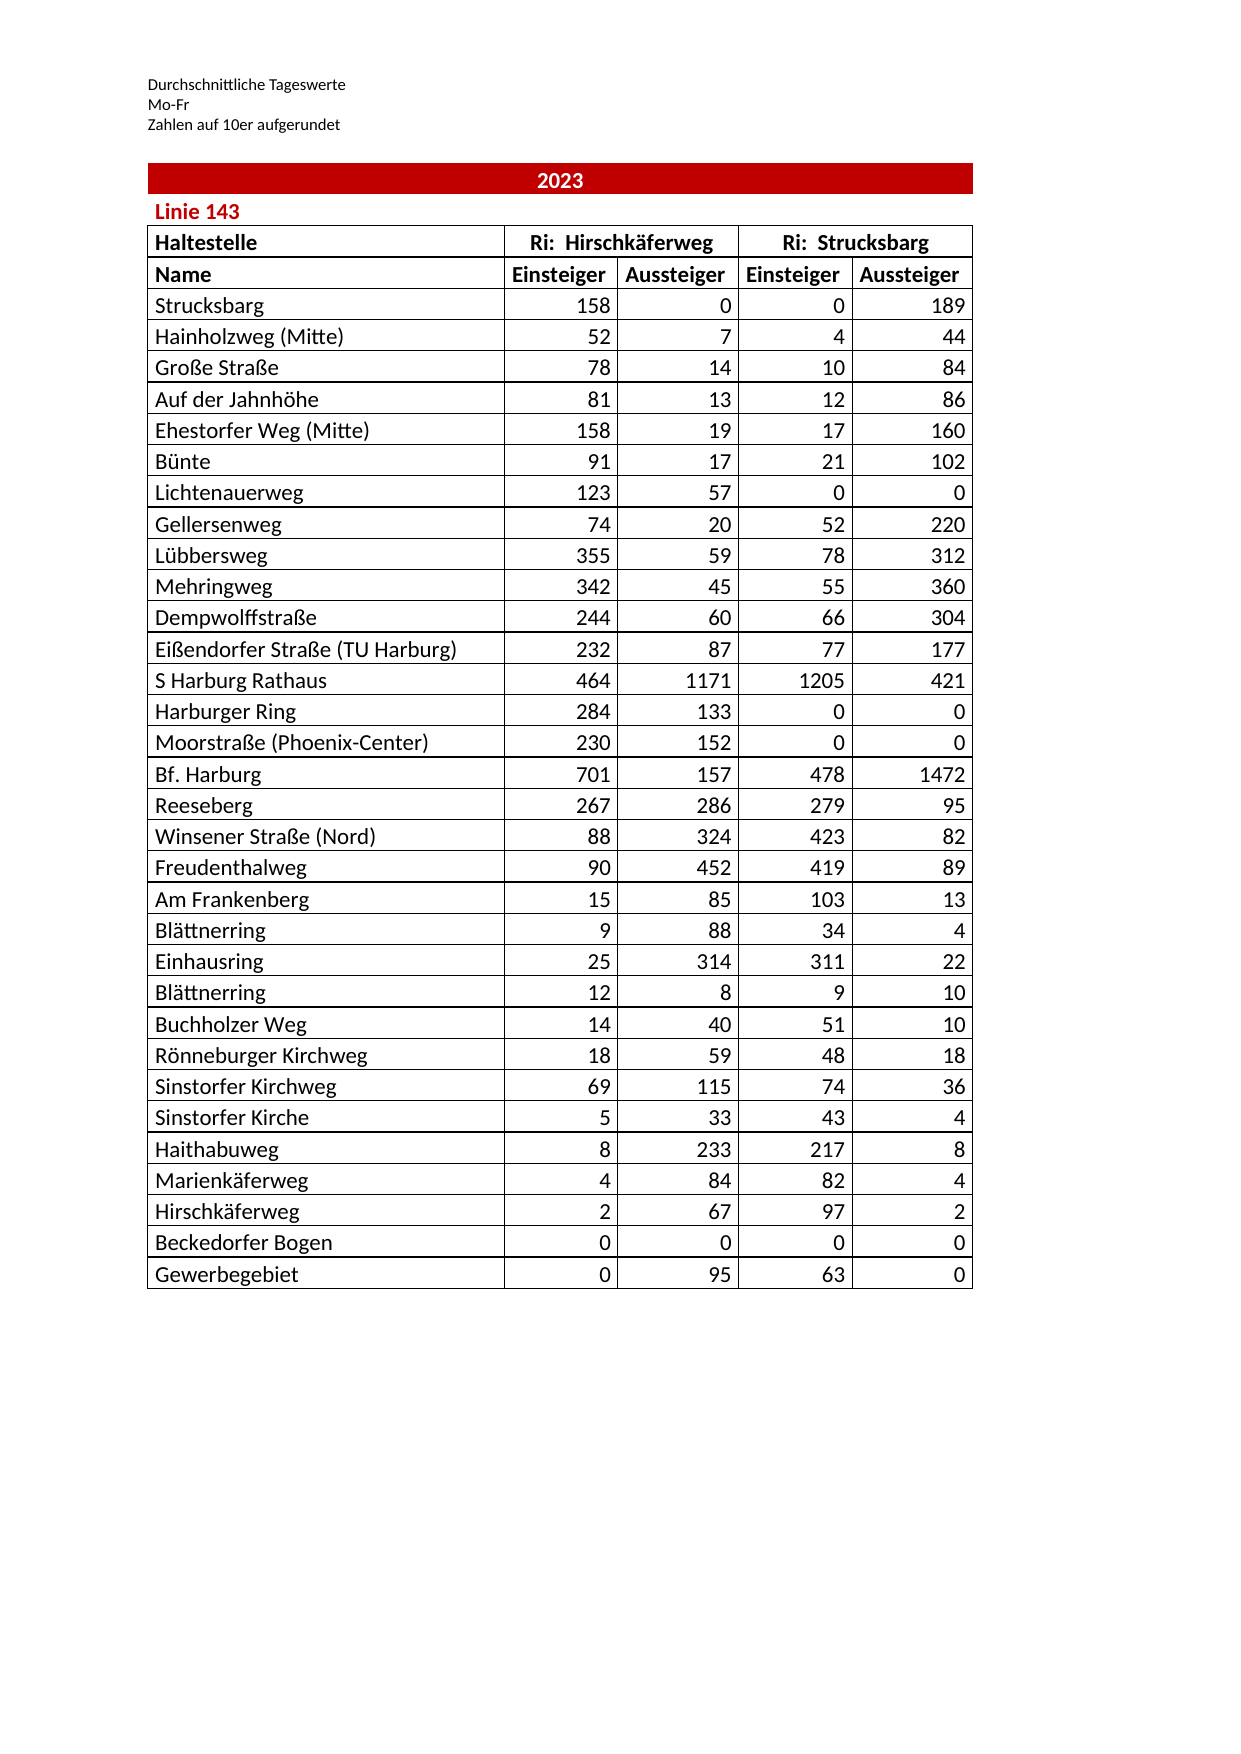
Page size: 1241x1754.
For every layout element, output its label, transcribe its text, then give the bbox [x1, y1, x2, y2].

table_cell Einsteiger [739, 258, 852, 288]
table_cell 52 [739, 508, 852, 538]
table_cell Freudenthalweg [148, 851, 504, 881]
table_cell 342 [505, 570, 617, 600]
table_cell 230 [505, 726, 617, 756]
table_cell Lübbersweg [148, 539, 504, 569]
table_cell 177 [853, 633, 972, 663]
table_cell 17 [739, 414, 852, 444]
table_cell Harburger Ring [148, 695, 504, 725]
table_cell 10 [853, 976, 972, 1006]
table_cell 69 [505, 1070, 617, 1100]
table_cell 25 [505, 945, 617, 975]
table_cell 189 [853, 289, 972, 319]
table_cell 14 [618, 351, 738, 381]
table_cell 158 [505, 414, 617, 444]
table_cell 2 [853, 1195, 972, 1225]
table_cell 14 [505, 1008, 617, 1038]
table_cell 0 [739, 1226, 852, 1256]
table_cell 284 [505, 695, 617, 725]
table_cell Bf. Harburg [148, 758, 504, 788]
table_cell Rönneburger Kirchweg [148, 1039, 504, 1069]
table_cell 314 [618, 945, 738, 975]
table_cell 12 [505, 976, 617, 1006]
table_cell [739, 194, 852, 225]
table_cell 51 [739, 1008, 852, 1038]
table_cell Einsteiger [505, 258, 617, 288]
table_cell 0 [618, 1226, 738, 1256]
table_cell 4 [853, 1164, 972, 1194]
table_cell 60 [618, 601, 738, 631]
table_cell 48 [739, 1039, 852, 1069]
table_cell 423 [739, 820, 852, 850]
table_cell Linie 143 [148, 194, 504, 225]
table_cell 324 [618, 820, 738, 850]
table_cell 152 [618, 726, 738, 756]
table_cell 67 [618, 1195, 738, 1225]
table_cell Moorstraße (Phoenix-Center) [148, 726, 504, 756]
table_cell 95 [853, 789, 972, 819]
table_cell 8 [505, 1133, 617, 1163]
table_cell 84 [618, 1164, 738, 1194]
table_cell 421 [853, 664, 972, 694]
table_cell 360 [853, 570, 972, 600]
table_cell Eißendorfer Straße (TU Harburg) [148, 633, 504, 663]
table_cell 90 [505, 851, 617, 881]
table_cell Lichtenauerweg [148, 476, 504, 506]
table_cell Blättnerring [148, 914, 504, 944]
table_cell 91 [505, 445, 617, 475]
table_cell 18 [505, 1039, 617, 1069]
table_cell 4 [853, 1101, 972, 1131]
table_cell Auf der Jahnhöhe [148, 383, 504, 413]
table_cell 0 [618, 289, 738, 319]
table_cell 102 [853, 445, 972, 475]
table_cell Dempwolffstraße [148, 601, 504, 631]
table_cell Marienkäferweg [148, 1164, 504, 1194]
table_cell 4 [739, 320, 852, 350]
table_cell 88 [618, 914, 738, 944]
table_cell 9 [505, 914, 617, 944]
table_cell 10 [853, 1008, 972, 1038]
table_cell 158 [505, 289, 617, 319]
table_cell 66 [739, 601, 852, 631]
table_cell 312 [853, 539, 972, 569]
table_cell Am Frankenberg [148, 883, 504, 913]
table_cell Einhausring [148, 945, 504, 975]
table_cell 0 [739, 695, 852, 725]
table_cell 0 [739, 726, 852, 756]
table_cell 52 [505, 320, 617, 350]
table_cell 0 [505, 1258, 617, 1288]
table_cell 22 [853, 945, 972, 975]
table_cell 0 [505, 1226, 617, 1256]
table_cell 464 [505, 664, 617, 694]
table_cell Hirschkäferweg [148, 1195, 504, 1225]
table_cell Buchholzer Weg [148, 1008, 504, 1038]
table_cell Winsener Straße (Nord) [148, 820, 504, 850]
table_cell 13 [618, 383, 738, 413]
table_cell Bünte [148, 445, 504, 475]
table_cell 232 [505, 633, 617, 663]
table_cell 34 [739, 914, 852, 944]
table_cell 20 [618, 508, 738, 538]
table_cell 82 [739, 1164, 852, 1194]
table_cell 304 [853, 601, 972, 631]
table_cell 0 [853, 1258, 972, 1288]
table_cell 9 [739, 976, 852, 1006]
table_cell 17 [618, 445, 738, 475]
table_cell Sinstorfer Kirche [148, 1101, 504, 1131]
table_cell Große Straße [148, 351, 504, 381]
table_cell 10 [739, 351, 852, 381]
table_cell 0 [853, 476, 972, 506]
table_cell 59 [618, 539, 738, 569]
table_cell 0 [853, 1226, 972, 1256]
table_cell 74 [739, 1070, 852, 1100]
table_cell 220 [853, 508, 972, 538]
table_header 2023 [148, 163, 973, 194]
table_cell 21 [739, 445, 852, 475]
table_cell 7 [618, 320, 738, 350]
table_cell 5 [505, 1101, 617, 1131]
table_cell 57 [618, 476, 738, 506]
table_cell 89 [853, 851, 972, 881]
table_cell 279 [739, 789, 852, 819]
table_cell 97 [739, 1195, 852, 1225]
table_cell 244 [505, 601, 617, 631]
table_cell Reeseberg [148, 789, 504, 819]
table_cell 123 [505, 476, 617, 506]
table_cell 85 [618, 883, 738, 913]
table_cell 95 [618, 1258, 738, 1288]
table_cell 0 [853, 726, 972, 756]
table_cell Ehestorfer Weg (Mitte) [148, 414, 504, 444]
table_cell [505, 194, 618, 225]
table_cell Mehringweg [148, 570, 504, 600]
table_cell Blättnerring [148, 976, 504, 1006]
table_cell 18 [853, 1039, 972, 1069]
table_cell 55 [739, 570, 852, 600]
table_cell Beckedorfer Bogen [148, 1226, 504, 1256]
table_cell S Harburg Rathaus [148, 664, 504, 694]
table_cell 86 [853, 383, 972, 413]
table_cell 157 [618, 758, 738, 788]
table_cell Haltestelle [148, 226, 504, 256]
table_cell 19 [618, 414, 738, 444]
table_cell 13 [853, 883, 972, 913]
table_cell 8 [853, 1133, 972, 1163]
table_cell 74 [505, 508, 617, 538]
table_cell 217 [739, 1133, 852, 1163]
table_cell 44 [853, 320, 972, 350]
table_cell Gellersenweg [148, 508, 504, 538]
table_cell 88 [505, 820, 617, 850]
table_cell 1472 [853, 758, 972, 788]
table_cell 160 [853, 414, 972, 444]
table_cell Ri: Hirschkäferweg [505, 226, 738, 256]
table_cell 419 [739, 851, 852, 881]
table_cell 87 [618, 633, 738, 663]
table_cell Aussteiger [618, 258, 738, 288]
table_cell 81 [505, 383, 617, 413]
table_cell Aussteiger [853, 258, 972, 288]
table_cell Sinstorfer Kirchweg [148, 1070, 504, 1100]
table_cell 33 [618, 1101, 738, 1131]
table_cell 0 [739, 476, 852, 506]
table_cell 0 [853, 695, 972, 725]
table_cell Haithabuweg [148, 1133, 504, 1163]
table_cell 77 [739, 633, 852, 663]
table_cell 43 [739, 1101, 852, 1131]
table_cell Strucksbarg [148, 289, 504, 319]
table_cell 115 [618, 1070, 738, 1100]
table_cell 0 [739, 289, 852, 319]
table_cell 78 [505, 351, 617, 381]
table_cell 2 [505, 1195, 617, 1225]
table_cell Name [148, 258, 504, 288]
table_cell Gewerbegebiet [148, 1258, 504, 1288]
table_cell 452 [618, 851, 738, 881]
table_cell [618, 194, 738, 225]
table_cell 36 [853, 1070, 972, 1100]
table_cell Hainholzweg (Mitte) [148, 320, 504, 350]
table_cell 78 [739, 539, 852, 569]
table_cell 84 [853, 351, 972, 381]
table_cell 45 [618, 570, 738, 600]
table_cell 355 [505, 539, 617, 569]
table_cell 63 [739, 1258, 852, 1288]
table_cell 701 [505, 758, 617, 788]
table_cell 133 [618, 695, 738, 725]
table_cell 1171 [618, 664, 738, 694]
table_cell 15 [505, 883, 617, 913]
table_cell 4 [505, 1164, 617, 1194]
table_cell 103 [739, 883, 852, 913]
table_cell 4 [853, 914, 972, 944]
table_cell 1205 [739, 664, 852, 694]
table_cell Ri: Strucksbarg [739, 226, 972, 256]
table_cell 82 [853, 820, 972, 850]
table_cell 311 [739, 945, 852, 975]
table_cell 40 [618, 1008, 738, 1038]
table_cell 12 [739, 383, 852, 413]
table_cell [852, 194, 973, 225]
table_cell 286 [618, 789, 738, 819]
table_cell 59 [618, 1039, 738, 1069]
table_cell 8 [618, 976, 738, 1006]
table_cell 233 [618, 1133, 738, 1163]
table_cell 478 [739, 758, 852, 788]
table_cell 267 [505, 789, 617, 819]
